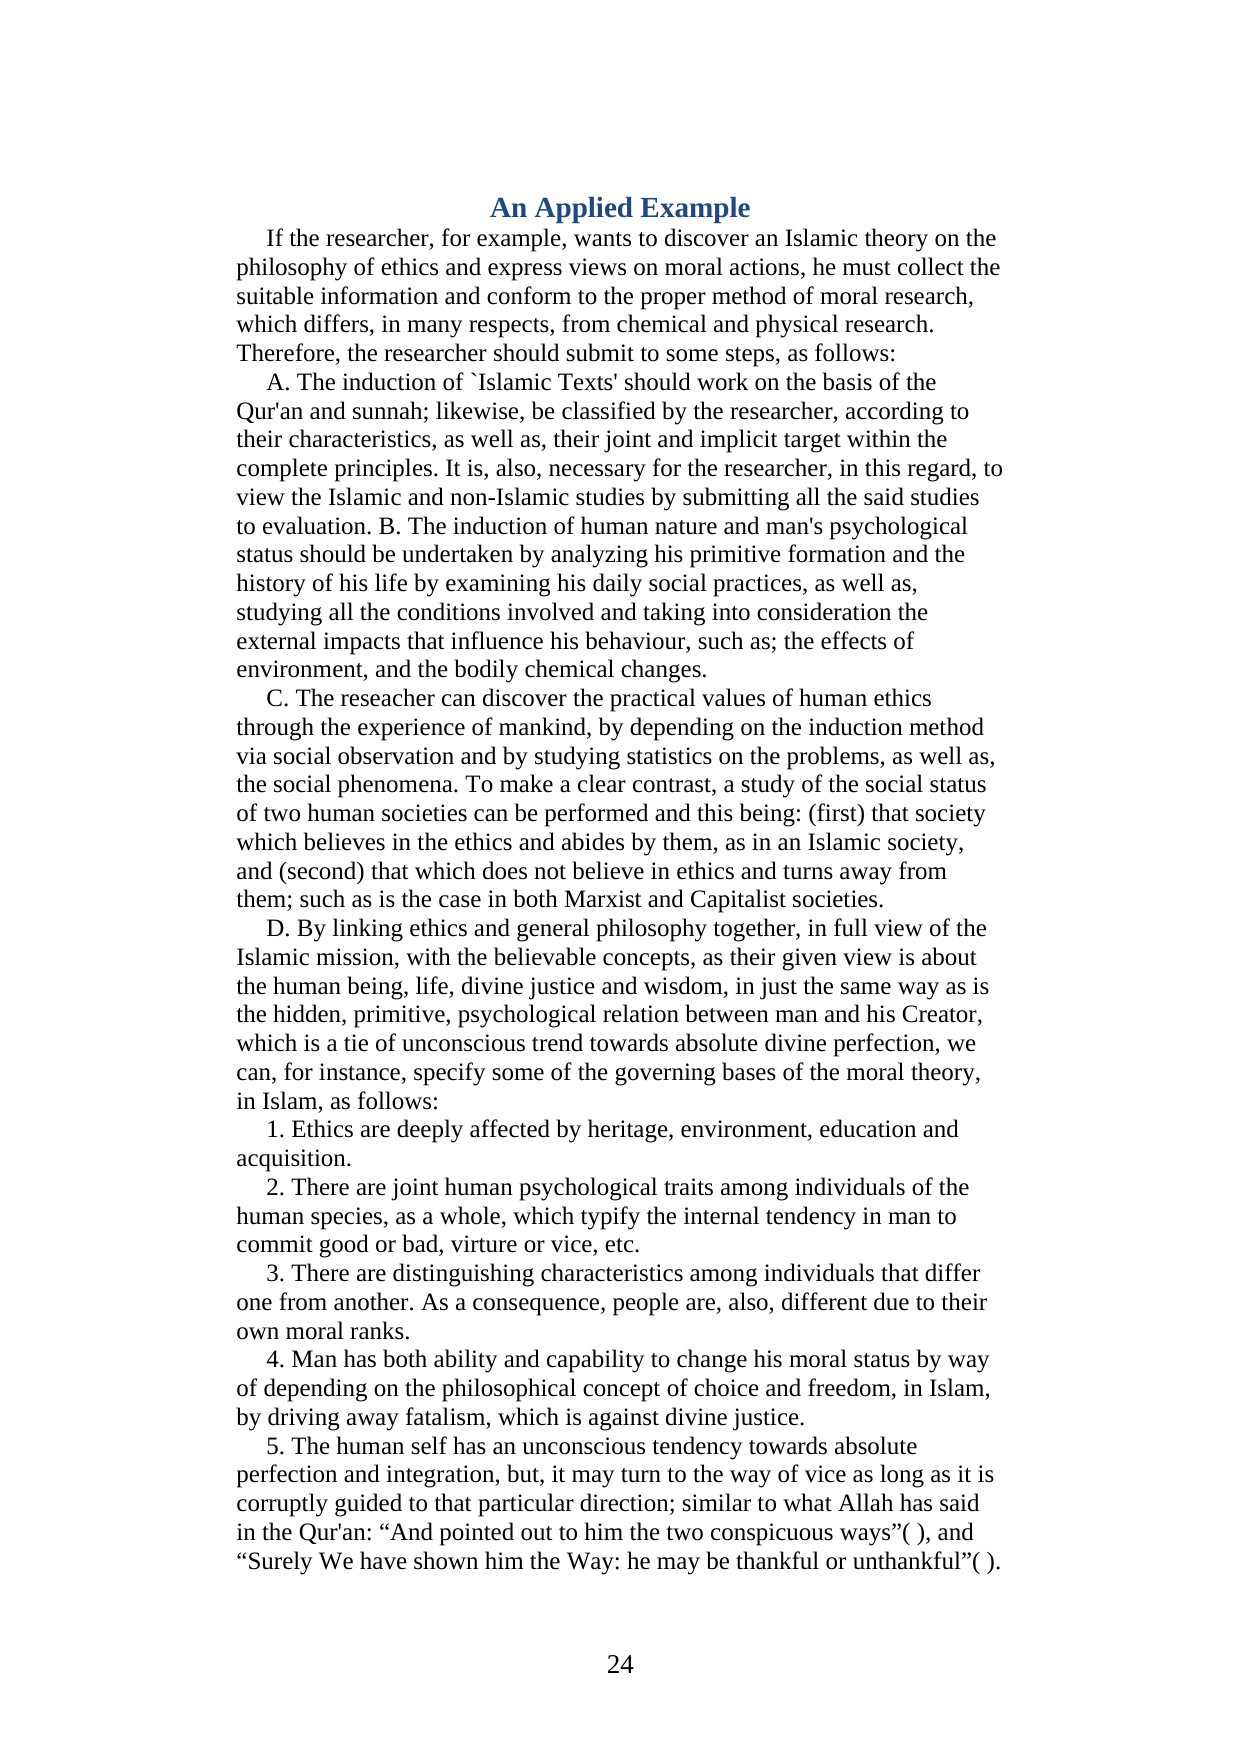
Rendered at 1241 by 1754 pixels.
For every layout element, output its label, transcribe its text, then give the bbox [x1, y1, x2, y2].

text If the researcher, for example, wants to discover an Islamic theory on the philosophy of ethics and express views on moral actions, he must collect the suitable information and conform to the proper method of moral research, which differs, in many respects, from chemical and physical research. Therefore, the researcher should submit to some steps, as follows: [236, 223, 1004, 367]
text 4. Man has both ability and capability to change his moral status by way of depending on the philosophical concept of choice and freedom, in Islam, by driving away fatalism, which is against divine justice. [236, 1344, 1004, 1431]
text 1. Ethics are deeply affected by heritage, environment, education and acquisition. [236, 1114, 1004, 1172]
text 5. The human self has an unconscious tendency towards absolute perfection and integration, but, it may turn to the way of vice as long as it is corruptly guided to that particular direction; similar to what Allah has said in the Qur'an: “And pointed out to him the two conspicuous ways”( ), and “Surely We have shown him the Way: he may be thankful or unthankful”( ). [236, 1431, 1004, 1574]
text A. The induction of `Islamic Texts' should work on the basis of the Qur'an and sunnah; likewise, be classified by the researcher, according to their characteristics, as well as, their joint and implicit target within the complete principles. It is, also, necessary for the researcher, in this regard, to view the Islamic and non-Islamic studies by submitting all the said studies to evaluation. B. The induction of human nature and man's psychological status should be undertaken by analyzing his primitive formation and the history of his life by examining his daily social practices, as well as, studying all the conditions involved and taking into consideration the external impacts that influence his behaviour, such as; the effects of environment, and the bodily chemical changes. [236, 367, 1004, 683]
text 2. There are joint human psychological traits among individuals of the human species, as a whole, which typify the internal tendency in man to commit good or bad, virture or vice, etc. [236, 1172, 1004, 1258]
subtitle An Applied Example [236, 190, 1004, 223]
text 3. There are distinguishing characteristics among individuals that differ one from another. As a consequence, people are, also, different due to their own moral ranks. [236, 1258, 1004, 1344]
text D. By linking ethics and general philosophy together, in full view of the Islamic mission, with the believable concepts, as their given view is about the human being, life, divine justice and wisdom, in just the same way as is the hidden, primitive, psychological relation between man and his Creator, which is a tie of unconscious trend towards absolute divine perfection, we can, for instance, specify some of the governing bases of the moral theory, in Islam, as follows: [236, 913, 1004, 1114]
text C. The reseacher can discover the practical values of human ethics through the experience of mankind, by depending on the induction method via social observation and by studying statistics on the problems, as well as, the social phenomena. To make a clear contrast, a study of the social status of two human societies can be performed and this being: (first) that society which believes in the ethics and abides by them, as in an Islamic society, and (second) that which does not believe in ethics and turns away from them; such as is the case in both Marxist and Capitalist societies. [236, 683, 1004, 913]
